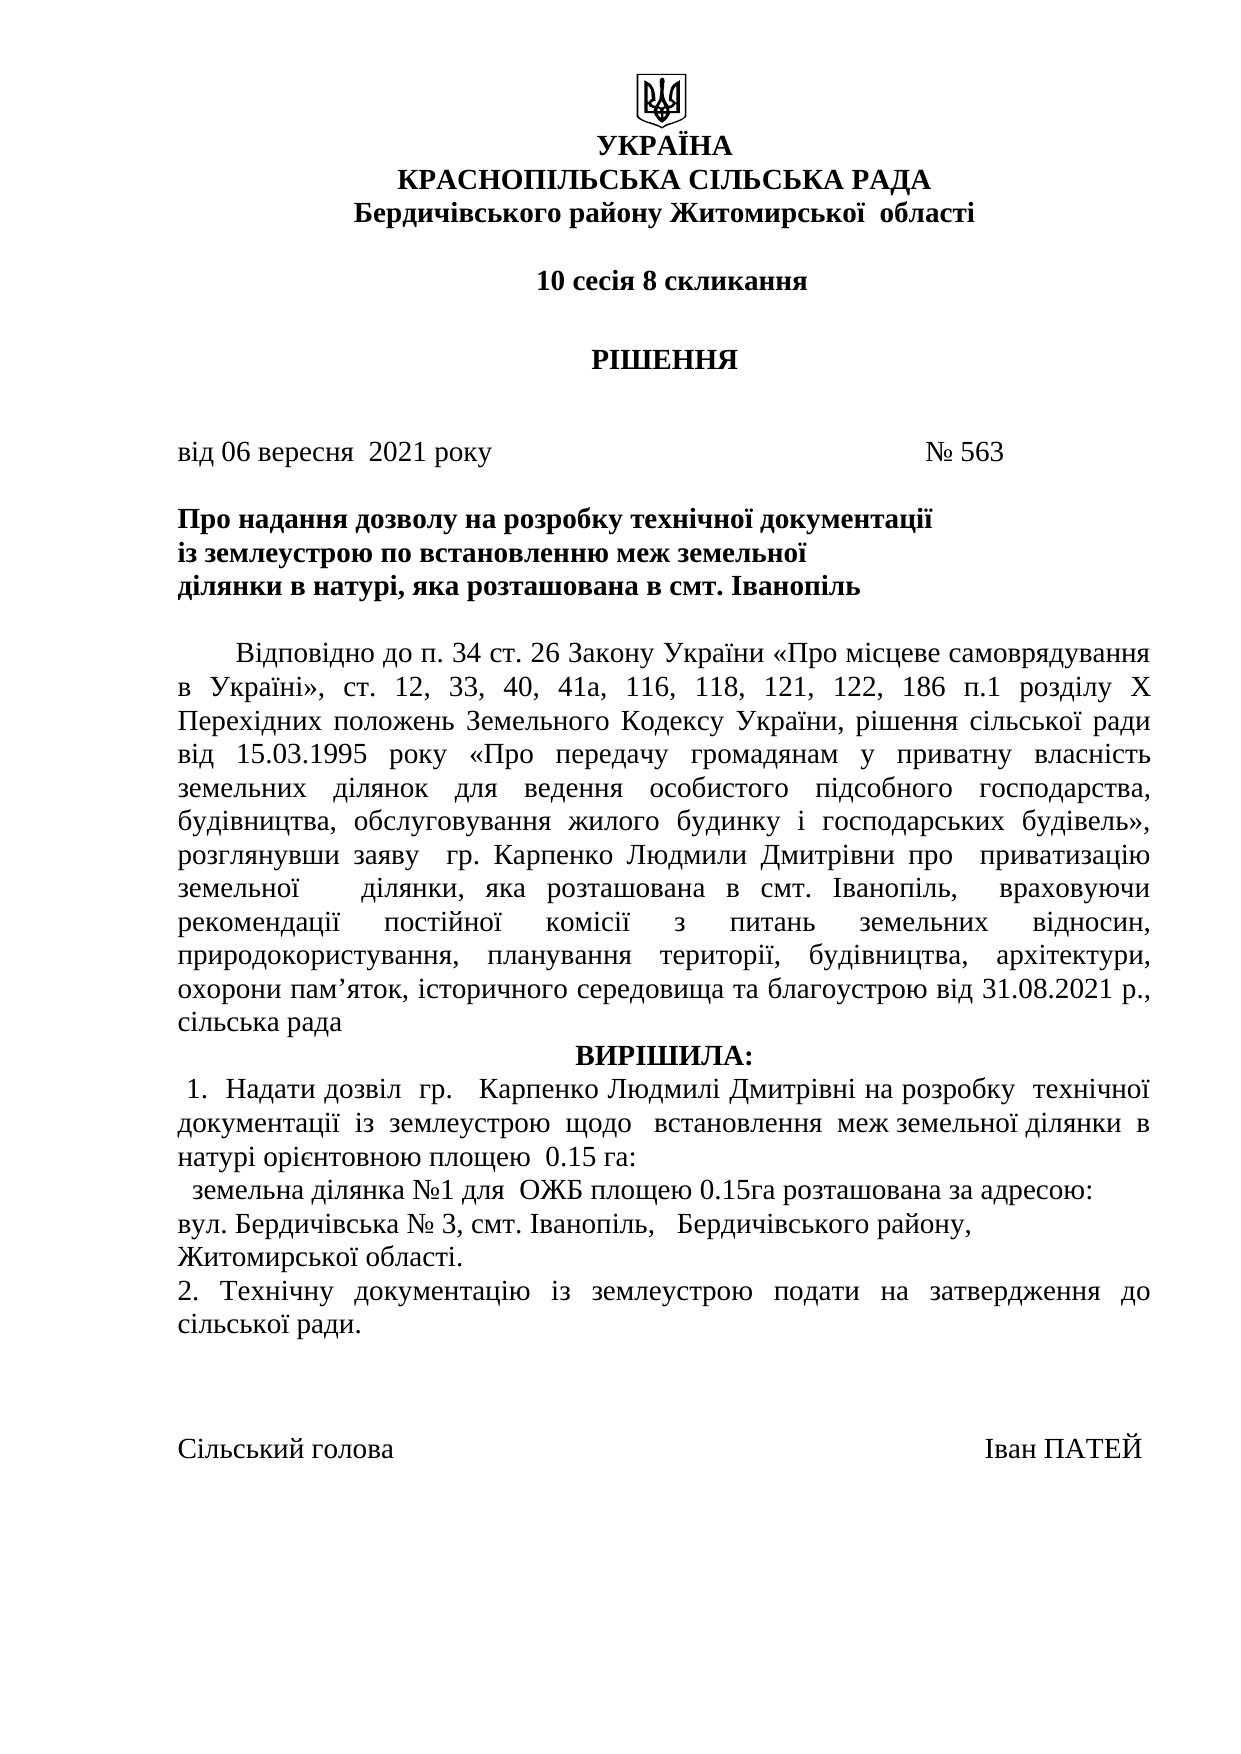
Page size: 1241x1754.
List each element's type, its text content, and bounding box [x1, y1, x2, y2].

text земельна ділянка №1 для ОЖБ площею 0.15га розташована за адресою: вул. Бердичівська № 3, смт. Іванопіль, Бердичівського району, Житомирської області. [177, 1172, 1152, 1273]
text Сільський голова Іван ПАТЕЙ [177, 1402, 1152, 1464]
text від 06 вересня 2021 року № 563 [177, 434, 1152, 468]
text Бердичівського району Житомирської області [177, 196, 1152, 229]
text ділянки в натурі, яка розташована в смт. Іванопіль [177, 568, 1152, 602]
text Про надання дозволу на розробку технічної документації [177, 501, 1152, 535]
text 10 сесія 8 скликання [177, 263, 1152, 296]
text ВИРІШИЛА: [177, 1038, 1152, 1072]
text 1. Надати дозвіл гр. Карпенко Людмилі Дмитрівні на розробку технічної документації із землеустрою щодо встановлення меж земельної ділянки в натурі орієнтовною площею 0.15 га: [177, 1072, 1152, 1172]
text КРАСНОПІЛЬСЬКА СІЛЬСЬКА РАДА [177, 162, 1152, 196]
text Відповідно до п. 34 ст. 26 Закону України «Про місцеве самоврядування в Україні», ст. 12, 33, 40, 41а, 116, 118, 121, 122, 186 п.1 розділу Х Перехідних положень Земельного Кодексу України, рішення сільської ради від 15.03.1995 року «Про передачу громадянам у приватну власність земельних ділянок для ведення особистого підсобного господарства, будівництва, обслуговування жилого будинку і господарських будівель», розглянувши заяву гр. Карпенко Людмили Дмитрівни про приватизацію земельної ділянки, яка розташована в смт. Іванопіль, враховуючи рекомендації постійної комісії з питань земельних відносин, природокористування, планування території, будівництва, архітектури, охорони пам’яток, історичного середовища та благоустрою від 31.08.2021 р., сільська рада [177, 636, 1152, 1038]
text УКРАЇНА [177, 128, 1152, 162]
text із землеустрою по встановленню меж земельної [177, 535, 1152, 568]
text 2. Технічну документацію із землеустрою подати на затвердження до сільської ради. [177, 1273, 1152, 1340]
text РІШЕННЯ [177, 342, 1152, 376]
